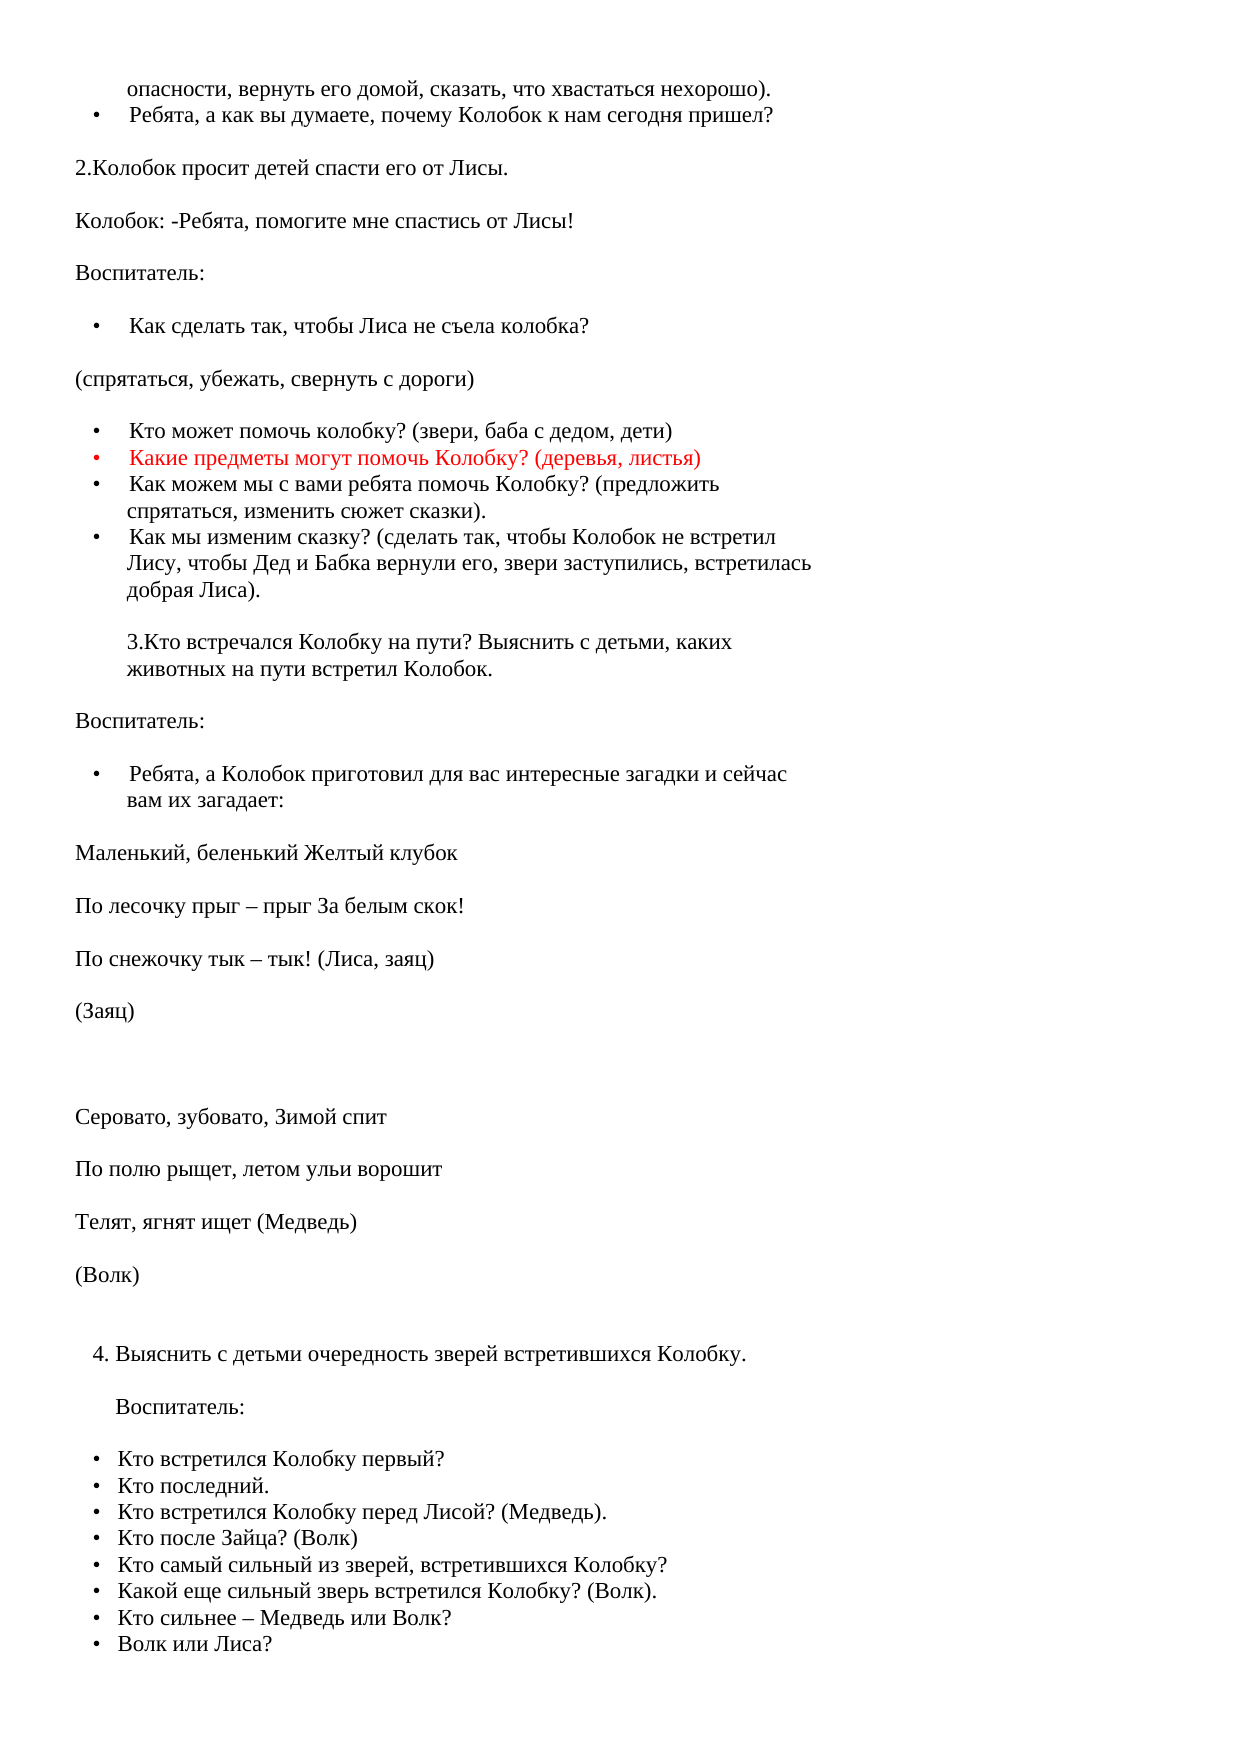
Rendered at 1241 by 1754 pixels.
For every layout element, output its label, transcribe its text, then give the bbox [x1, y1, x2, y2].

text Воспитатель: [75, 707, 1165, 734]
text вам их загадает: [75, 787, 1165, 813]
text • Как мы изменим сказку? (сделать так, чтобы Колобок не встретил [75, 523, 1165, 549]
text Телят, ягнят ищет (Медведь) [75, 1208, 1165, 1234]
text • Кто сильнее – Медведь или Волк? [75, 1603, 1165, 1630]
text • Кто последний. [75, 1472, 1165, 1498]
text • Какой еще сильный зверь встретился Колобку? (Волк). [75, 1577, 1165, 1603]
text 4. Выяснить с детьми очередность зверей встретившихся Колобку. [75, 1340, 1165, 1366]
text 2.Колобок просит детей спасти его от Лисы. [75, 154, 1165, 180]
text • Кто самый сильный из зверей, встретившихся Колобку? [75, 1551, 1165, 1577]
text 3.Кто встречался Колобку на пути? Выяснить с детьми, каких [75, 628, 1165, 655]
text По лесочку прыг – прыг За белым скок! [75, 892, 1165, 918]
text • Ребята, а Колобок приготовил для вас интересные загадки и сейчас [75, 760, 1165, 787]
text • Ребята, а как вы думаете, почему Колобок к нам сегодня пришел? [75, 101, 1165, 128]
text • Какие предметы могут помочь Колобку? (деревья, листья) [75, 444, 1165, 470]
text • Как сделать так, чтобы Лиса не съела колобка? [75, 312, 1165, 338]
text • Волк или Лиса? [75, 1630, 1165, 1656]
text По полю рыщет, летом ульи ворошит [75, 1156, 1165, 1182]
text Маленький, беленький Желтый клубок [75, 839, 1165, 866]
text Лису, чтобы Дед и Бабка вернули его, звери заступились, встретилась [75, 549, 1165, 576]
text Колобок: -Ребята, помогите мне спастись от Лисы! [75, 207, 1165, 233]
text (спрятаться, убежать, свернуть с дороги) [75, 365, 1165, 391]
text добрая Лиса). [75, 576, 1165, 602]
text (Заяц) [75, 997, 1165, 1024]
text • Кто встретился Колобку первый? [75, 1445, 1165, 1472]
text (Волк) [75, 1261, 1165, 1287]
text • Кто после Зайца? (Волк) [75, 1524, 1165, 1551]
text • Как можем мы с вами ребята помочь Колобку? (предложить [75, 470, 1165, 497]
text животных на пути встретил Колобок. [75, 655, 1165, 681]
text По снежочку тык – тык! (Лиса, заяц) [75, 945, 1165, 971]
text • Кто может помочь колобку? (звери, баба с дедом, дети) [75, 418, 1165, 444]
text Воспитатель: [75, 259, 1165, 286]
text • Кто встретился Колобку перед Лисой? (Медведь). [75, 1498, 1165, 1524]
text опасности, вернуть его домой, сказать, что хвастаться нехорошо). [75, 75, 1165, 101]
text Воспитатель: [75, 1393, 1165, 1419]
text Серовато, зубовато, Зимой спит [75, 1103, 1165, 1129]
text спрятаться, изменить сюжет сказки). [75, 497, 1165, 523]
